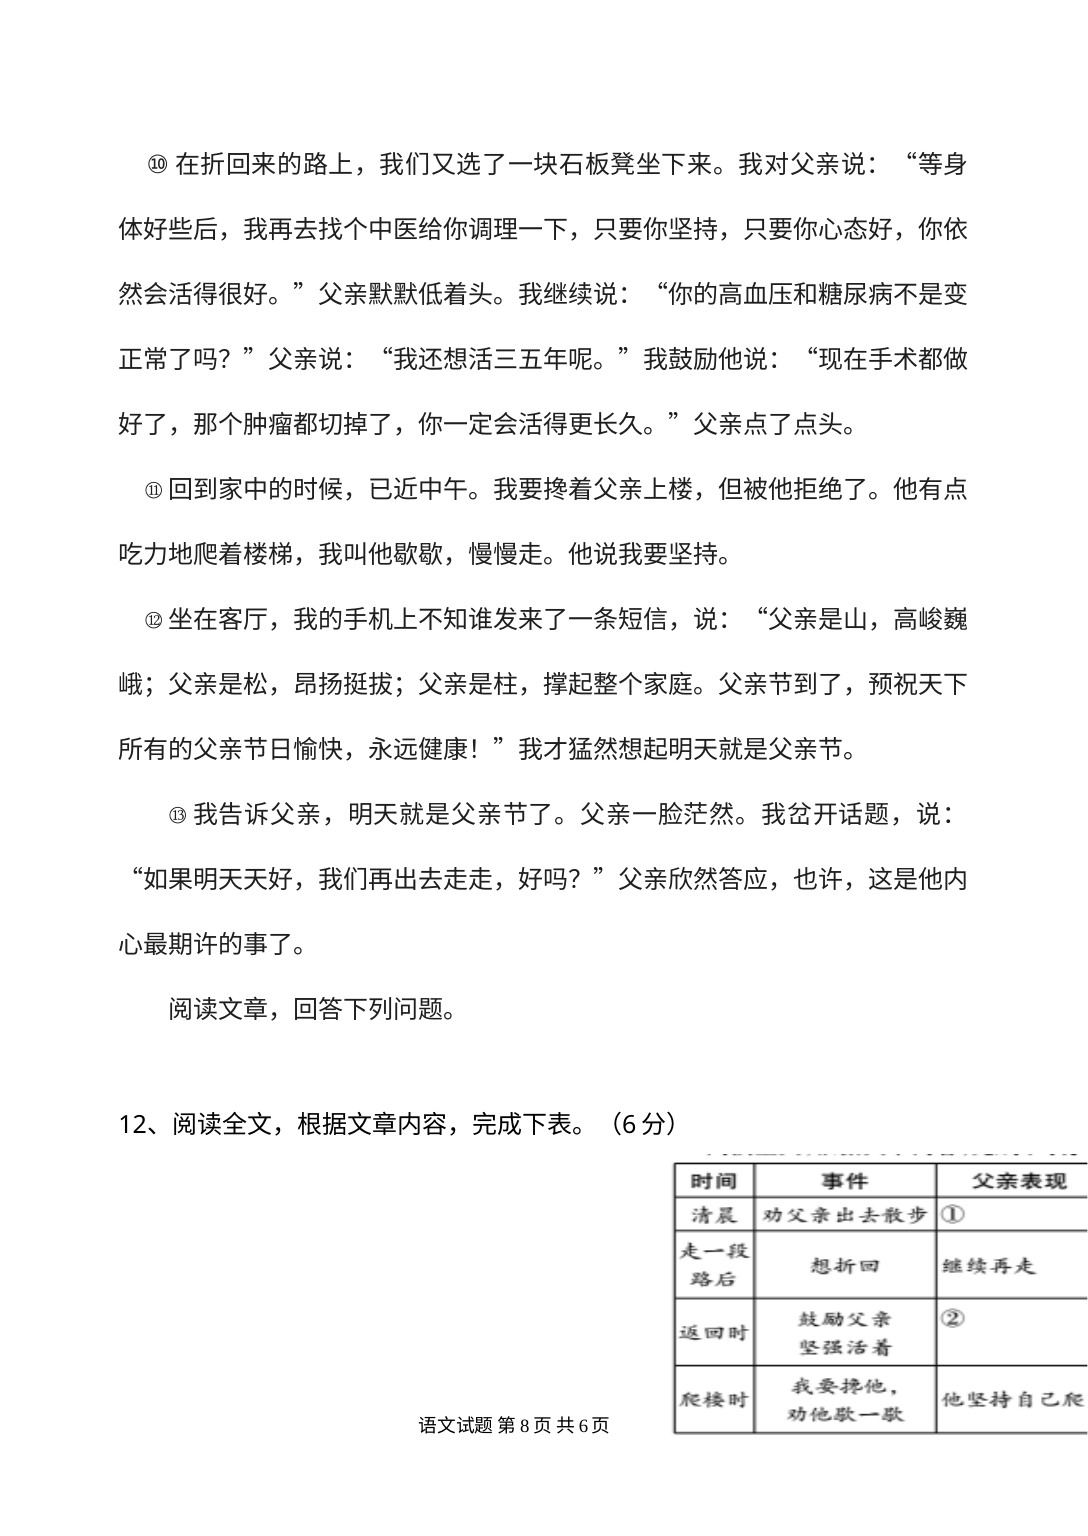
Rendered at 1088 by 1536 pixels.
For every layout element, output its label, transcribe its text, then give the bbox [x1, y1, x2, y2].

text 阅读文章，回答下列问题。 [118, 976, 969, 1041]
text ⑩在折回来的路上，我们又选了一块石板凳坐下来。我对父亲说：“等身体好些后，我再去找个中医给你调理一下，只要你坚持，只要你心态好，你依然会活得很好。”父亲默默低着头。我继续说：“你的高血压和糖尿病不是变正常了吗？”父亲说：“我还想活三五年呢。”我鼓励他说：“现在手术都做好了，那个肿瘤都切掉了，你一定会活得更长久。”父亲点了点头。 [118, 131, 969, 456]
text 12、阅读全文，根据文章内容，完成下表。（6分） [118, 1090, 969, 1155]
text ⑪回到家中的时候，已近中午。我要搀着父亲上楼，但被他拒绝了。他有点吃力地爬着楼梯，我叫他歇歇，慢慢走。他说我要坚持。 [118, 456, 969, 586]
text ⑫坐在客厅，我的手机上不知谁发来了一条短信，说：“父亲是山，高峻巍峨；父亲是松，昂扬挺拔；父亲是柱，撑起整个家庭。父亲节到了，预祝天下所有的父亲节日愉快，永远健康！”我才猛然想起明天就是父亲节。 [118, 586, 969, 781]
picture [661, 1154, 1088, 1438]
text ⑬我告诉父亲，明天就是父亲节了。父亲一脸茫然。我岔开话题，说：“如果明天天好，我们再出去走走，好吗？”父亲欣然答应，也许，这是他内心最期许的事了。 [118, 781, 969, 976]
